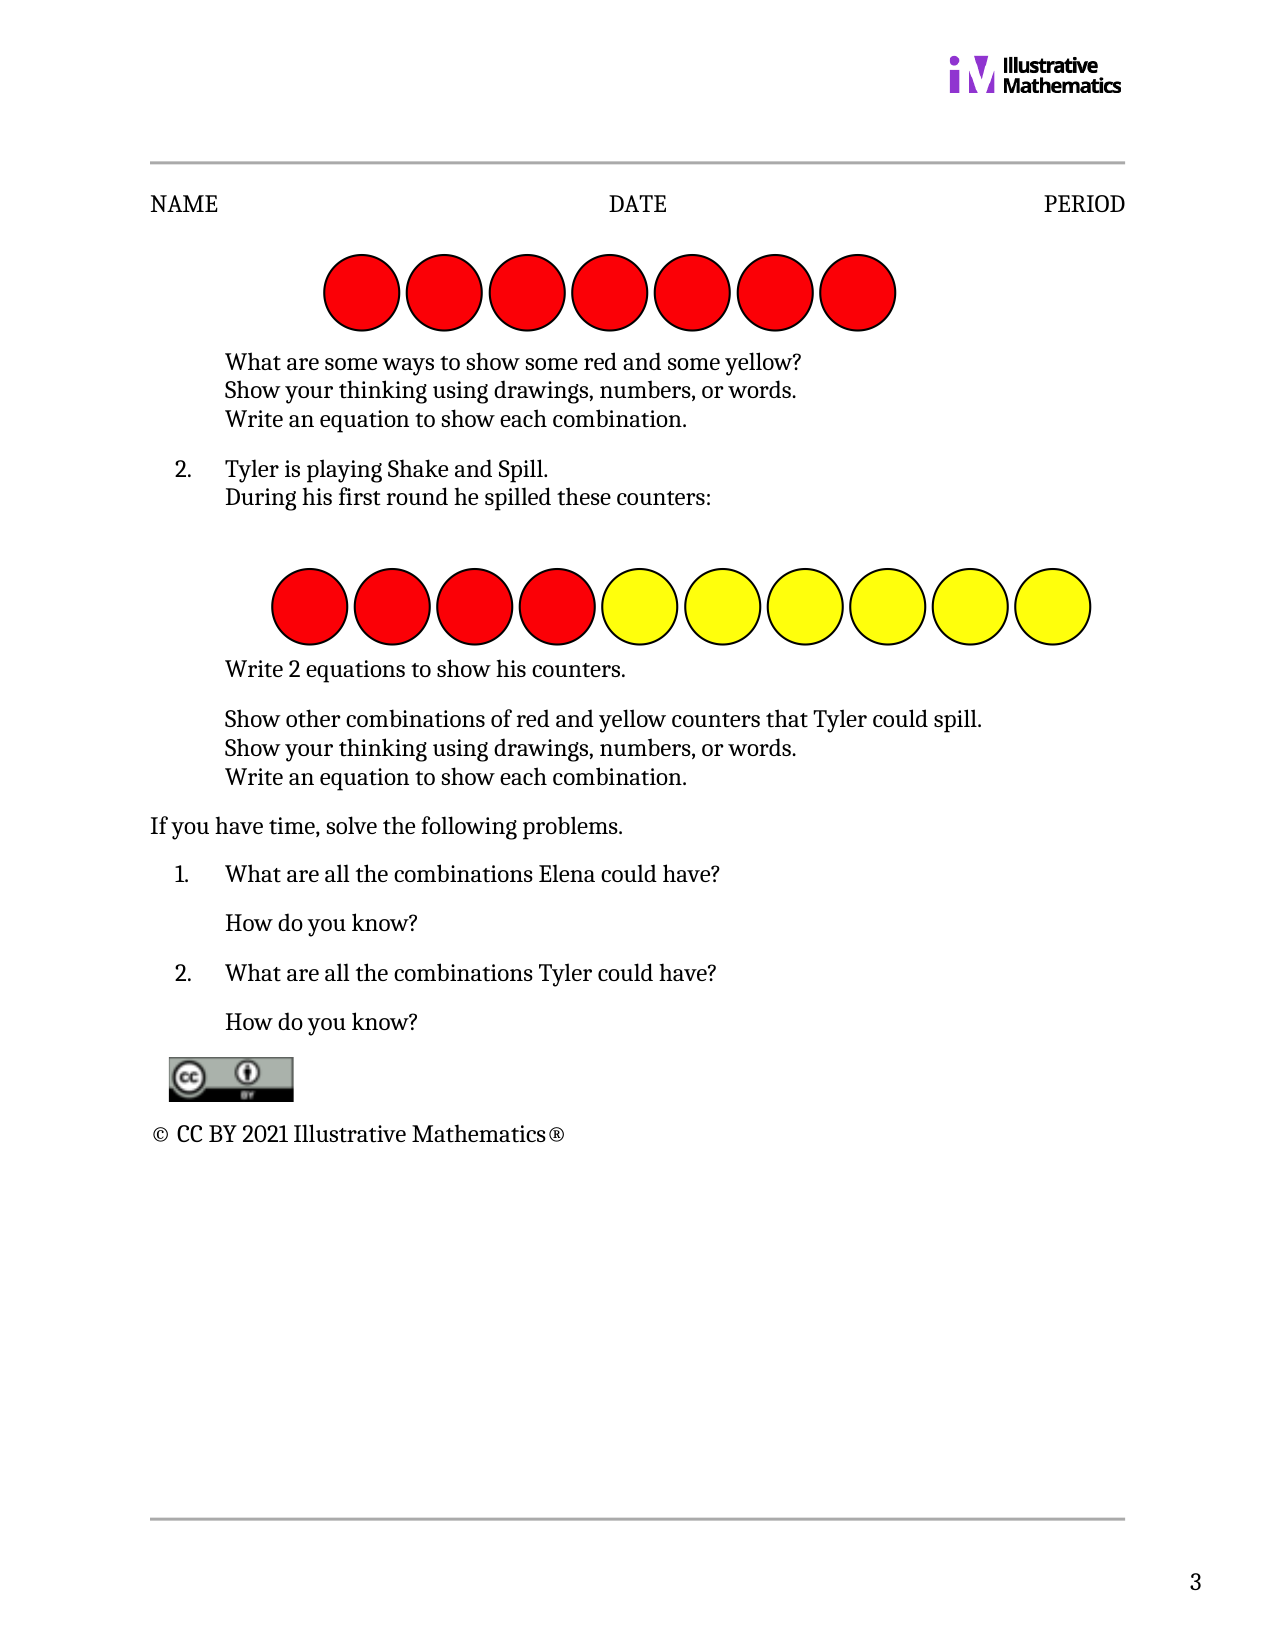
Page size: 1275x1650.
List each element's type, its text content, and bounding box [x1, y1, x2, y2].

list Show other combinations of red and yellow counters that Tyler could spill. Show your thinking using drawings, numbers, or words. Write an equation to show each combination. [175, 705, 1125, 791]
list How do you know? [175, 909, 1125, 938]
list Write 2 equations to show his counters. [175, 655, 1125, 684]
text © CC BY 2021 Illustrative Mathematics® [150, 1120, 1125, 1149]
list What are all the combinations Elena could have? [175, 859, 1125, 888]
list What are some ways to show some red and some yellow? Show your thinking using drawings, numbers, or words. Write an equation to show each combination. [175, 347, 1125, 434]
list Tyler is playing Shake and Spill. During his first round he spilled these counters: [175, 454, 1125, 512]
text If you have time, solve the following problems. [150, 812, 1125, 841]
picture [193, 561, 1169, 652]
list What are all the combinations Tyler could have? [175, 959, 1125, 987]
picture [949, 55, 1121, 93]
picture [168, 1057, 294, 1102]
list How do you know? [175, 1008, 1125, 1037]
picture [243, 247, 975, 338]
